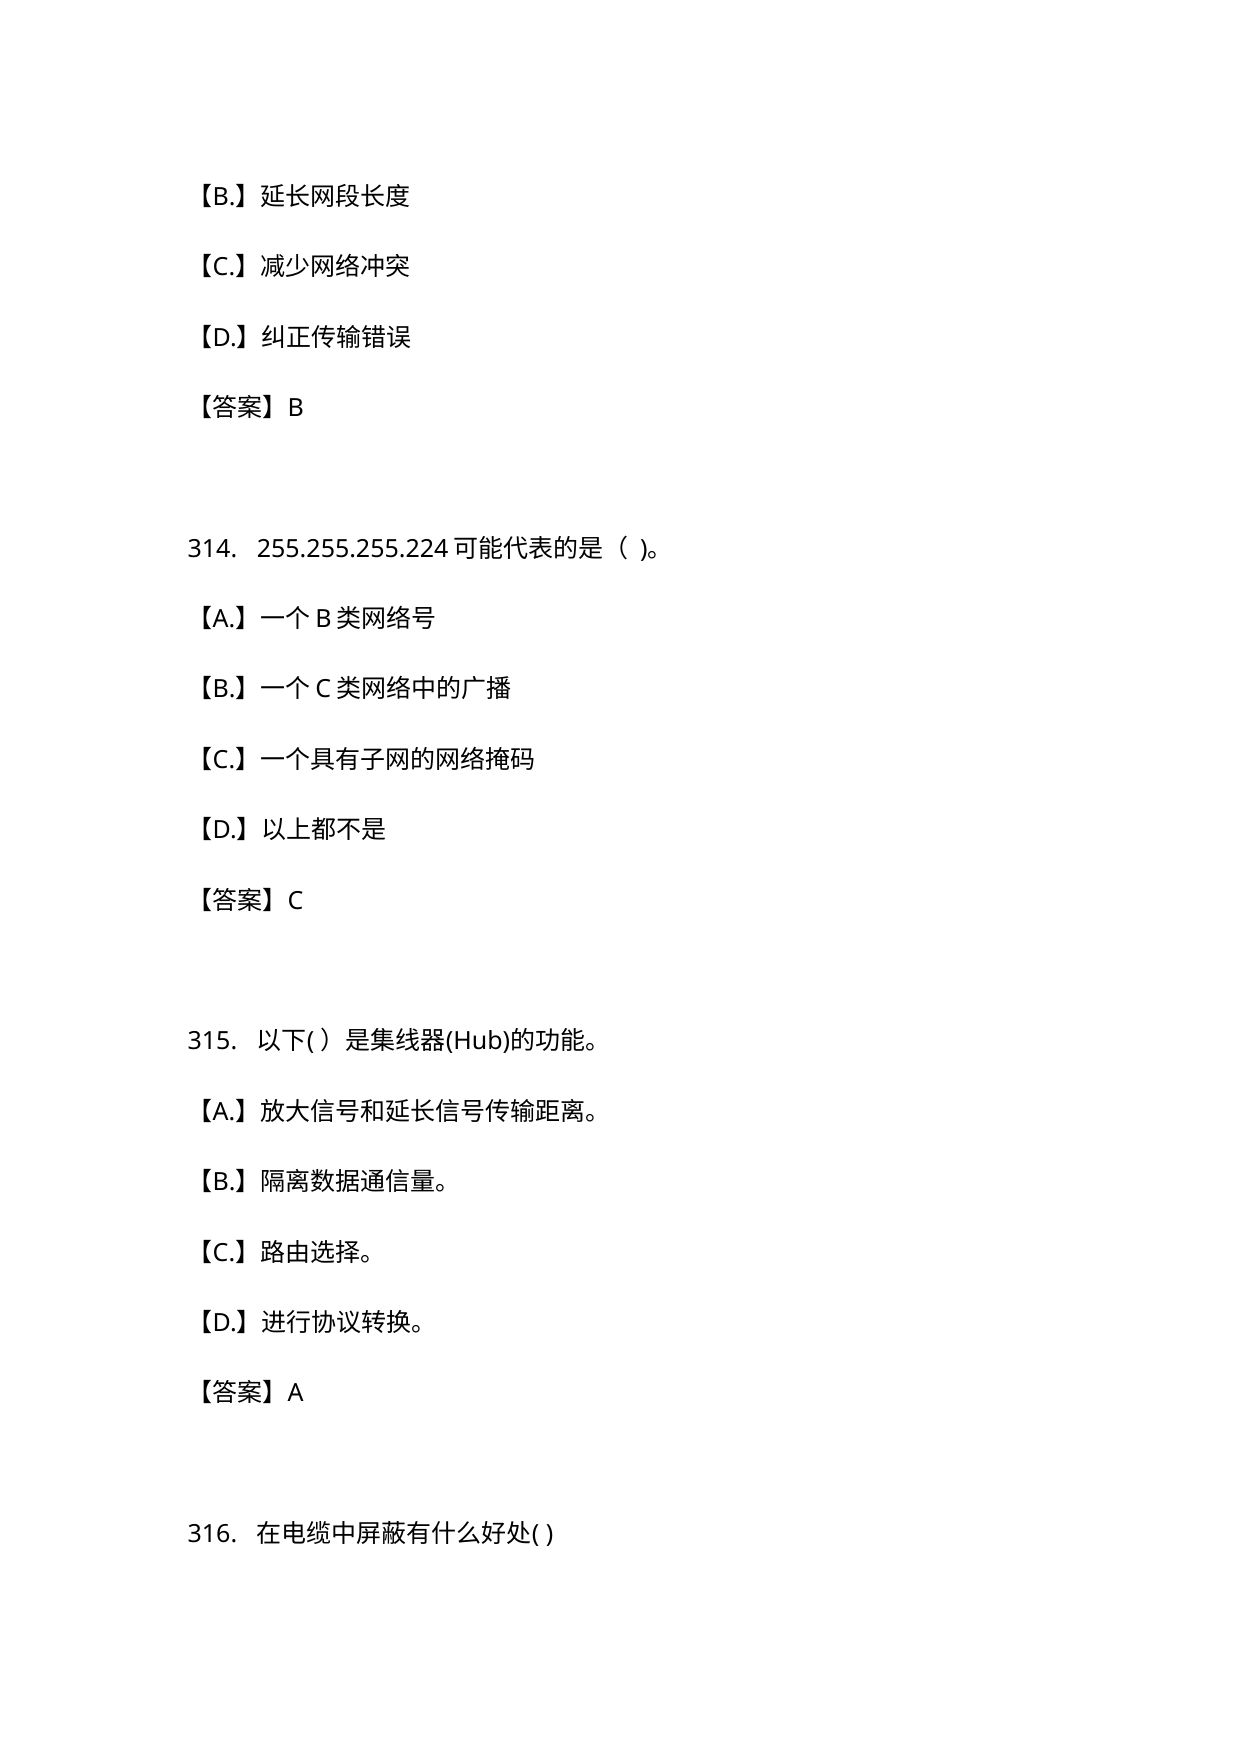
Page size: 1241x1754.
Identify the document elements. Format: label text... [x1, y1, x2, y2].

text 【D.】以上都不是 [187, 795, 1053, 860]
text 【D.】进行协议转换。 [187, 1288, 1053, 1353]
text 【答案】B [187, 373, 1053, 438]
text 【B.】一个C类网络中的广播 [187, 654, 1053, 719]
text 【C.】路由选择。 [187, 1218, 1053, 1283]
list 在电缆中屏蔽有什么好处( ) [187, 1499, 1053, 1564]
text 【D.】纠正传输错误 [187, 303, 1053, 368]
text 【C.】减少网络冲突 [187, 232, 1053, 297]
text 【B.】延长网段长度 [187, 162, 1053, 227]
text 【答案】C [187, 866, 1053, 931]
text 【A.】放大信号和延长信号传输距离。 [187, 1077, 1053, 1142]
text 【A.】一个B类网络号 [187, 584, 1053, 649]
text 【C.】一个具有子网的网络掩码 [187, 725, 1053, 790]
list 以下( ）是集线器(Hub)的功能。 [187, 1006, 1053, 1071]
text 【B.】隔离数据通信量。 [187, 1147, 1053, 1212]
list 255.255.255.224可能代表的是（ )。 [187, 514, 1053, 579]
text 【答案】A [187, 1358, 1053, 1423]
